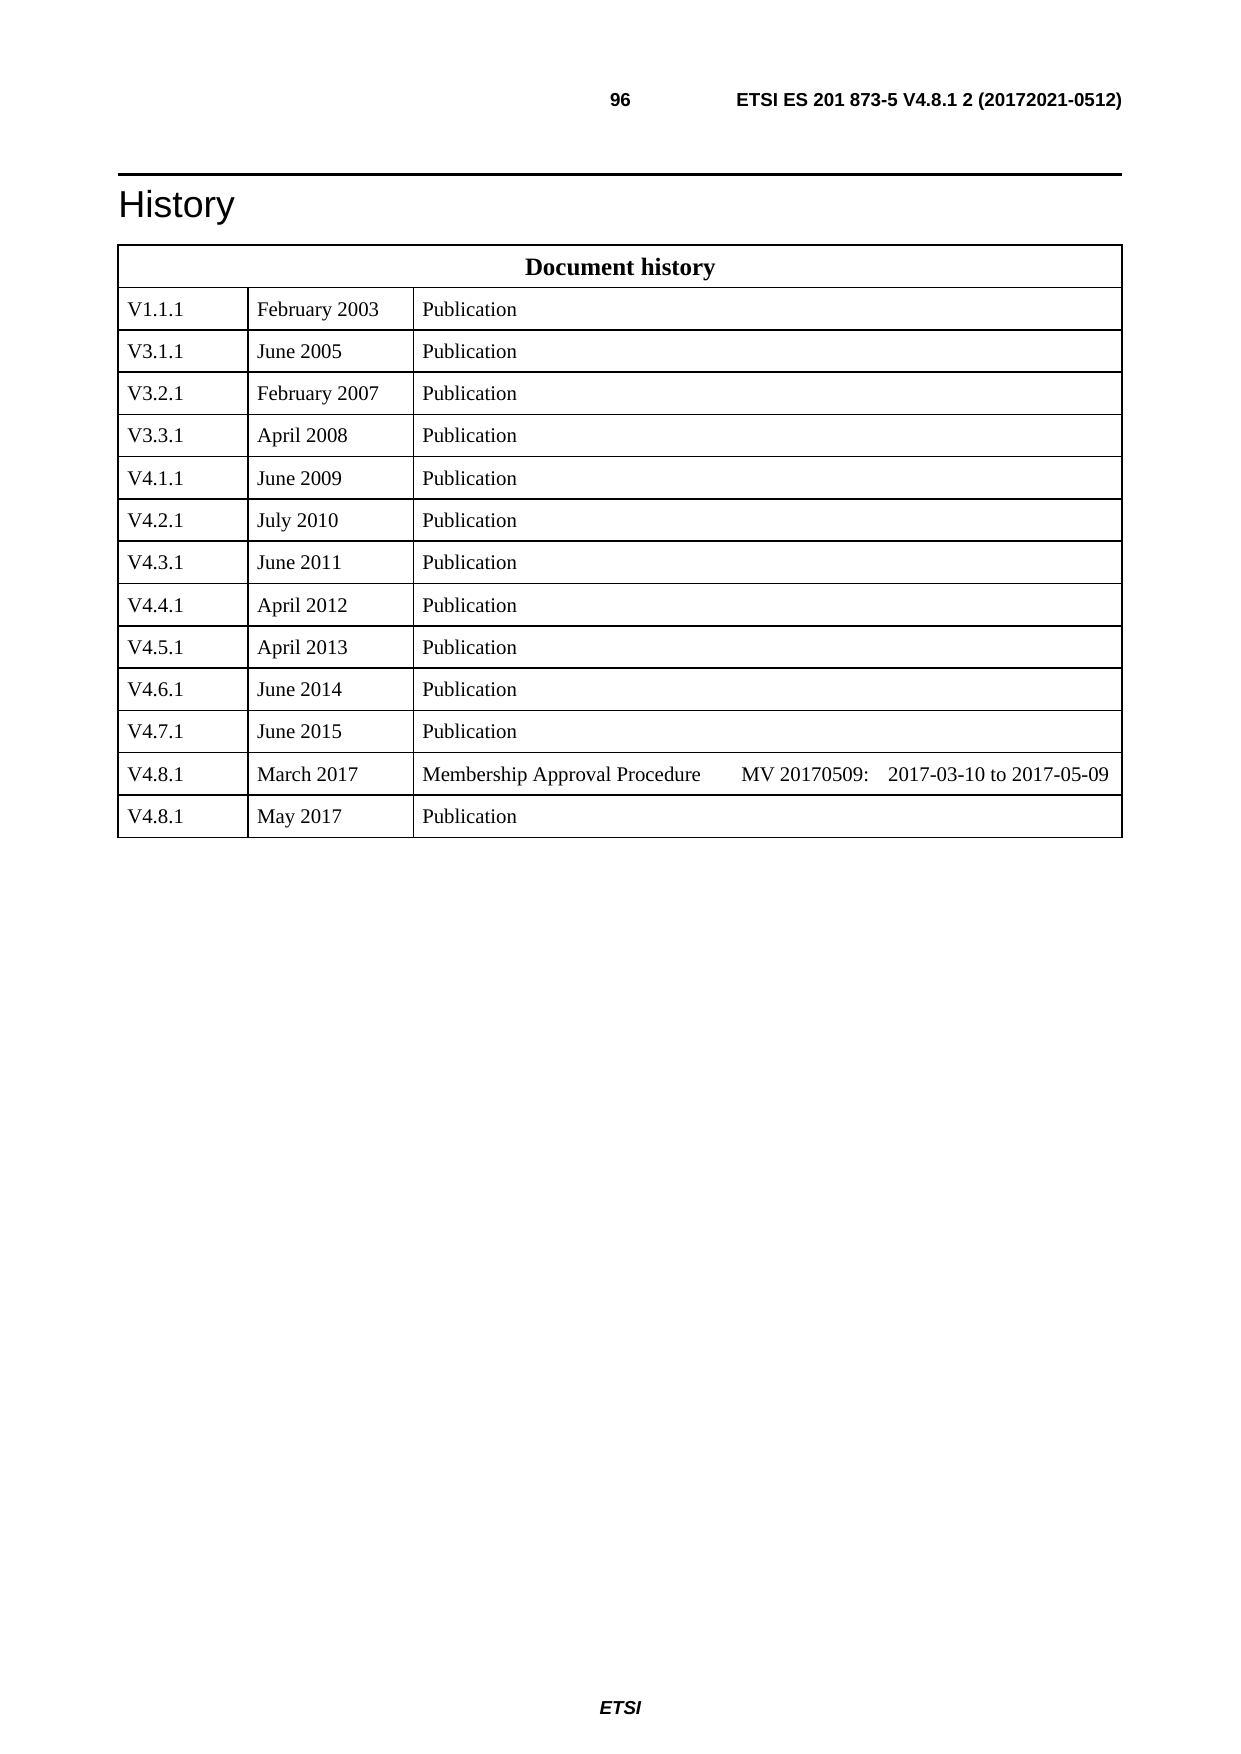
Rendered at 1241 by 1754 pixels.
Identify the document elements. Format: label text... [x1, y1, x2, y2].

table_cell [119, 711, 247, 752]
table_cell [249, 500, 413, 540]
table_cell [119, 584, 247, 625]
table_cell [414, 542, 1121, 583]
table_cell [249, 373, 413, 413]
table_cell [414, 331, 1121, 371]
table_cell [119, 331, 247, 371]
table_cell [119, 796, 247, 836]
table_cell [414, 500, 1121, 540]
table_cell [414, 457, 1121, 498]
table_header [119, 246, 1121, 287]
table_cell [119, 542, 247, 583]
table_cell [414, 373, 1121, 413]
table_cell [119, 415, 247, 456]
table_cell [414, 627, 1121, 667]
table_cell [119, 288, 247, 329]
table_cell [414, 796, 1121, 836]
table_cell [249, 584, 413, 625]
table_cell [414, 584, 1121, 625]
subtitle History [118, 176, 1122, 225]
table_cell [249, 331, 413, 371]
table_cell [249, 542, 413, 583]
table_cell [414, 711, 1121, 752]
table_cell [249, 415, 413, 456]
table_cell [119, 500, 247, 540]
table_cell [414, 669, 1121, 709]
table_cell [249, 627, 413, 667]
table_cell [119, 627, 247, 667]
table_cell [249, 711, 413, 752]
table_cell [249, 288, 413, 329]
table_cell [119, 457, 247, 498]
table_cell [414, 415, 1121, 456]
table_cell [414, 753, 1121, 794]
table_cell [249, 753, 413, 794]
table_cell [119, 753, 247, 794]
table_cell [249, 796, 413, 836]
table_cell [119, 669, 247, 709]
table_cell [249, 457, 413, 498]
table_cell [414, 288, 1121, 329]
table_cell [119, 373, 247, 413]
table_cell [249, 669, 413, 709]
